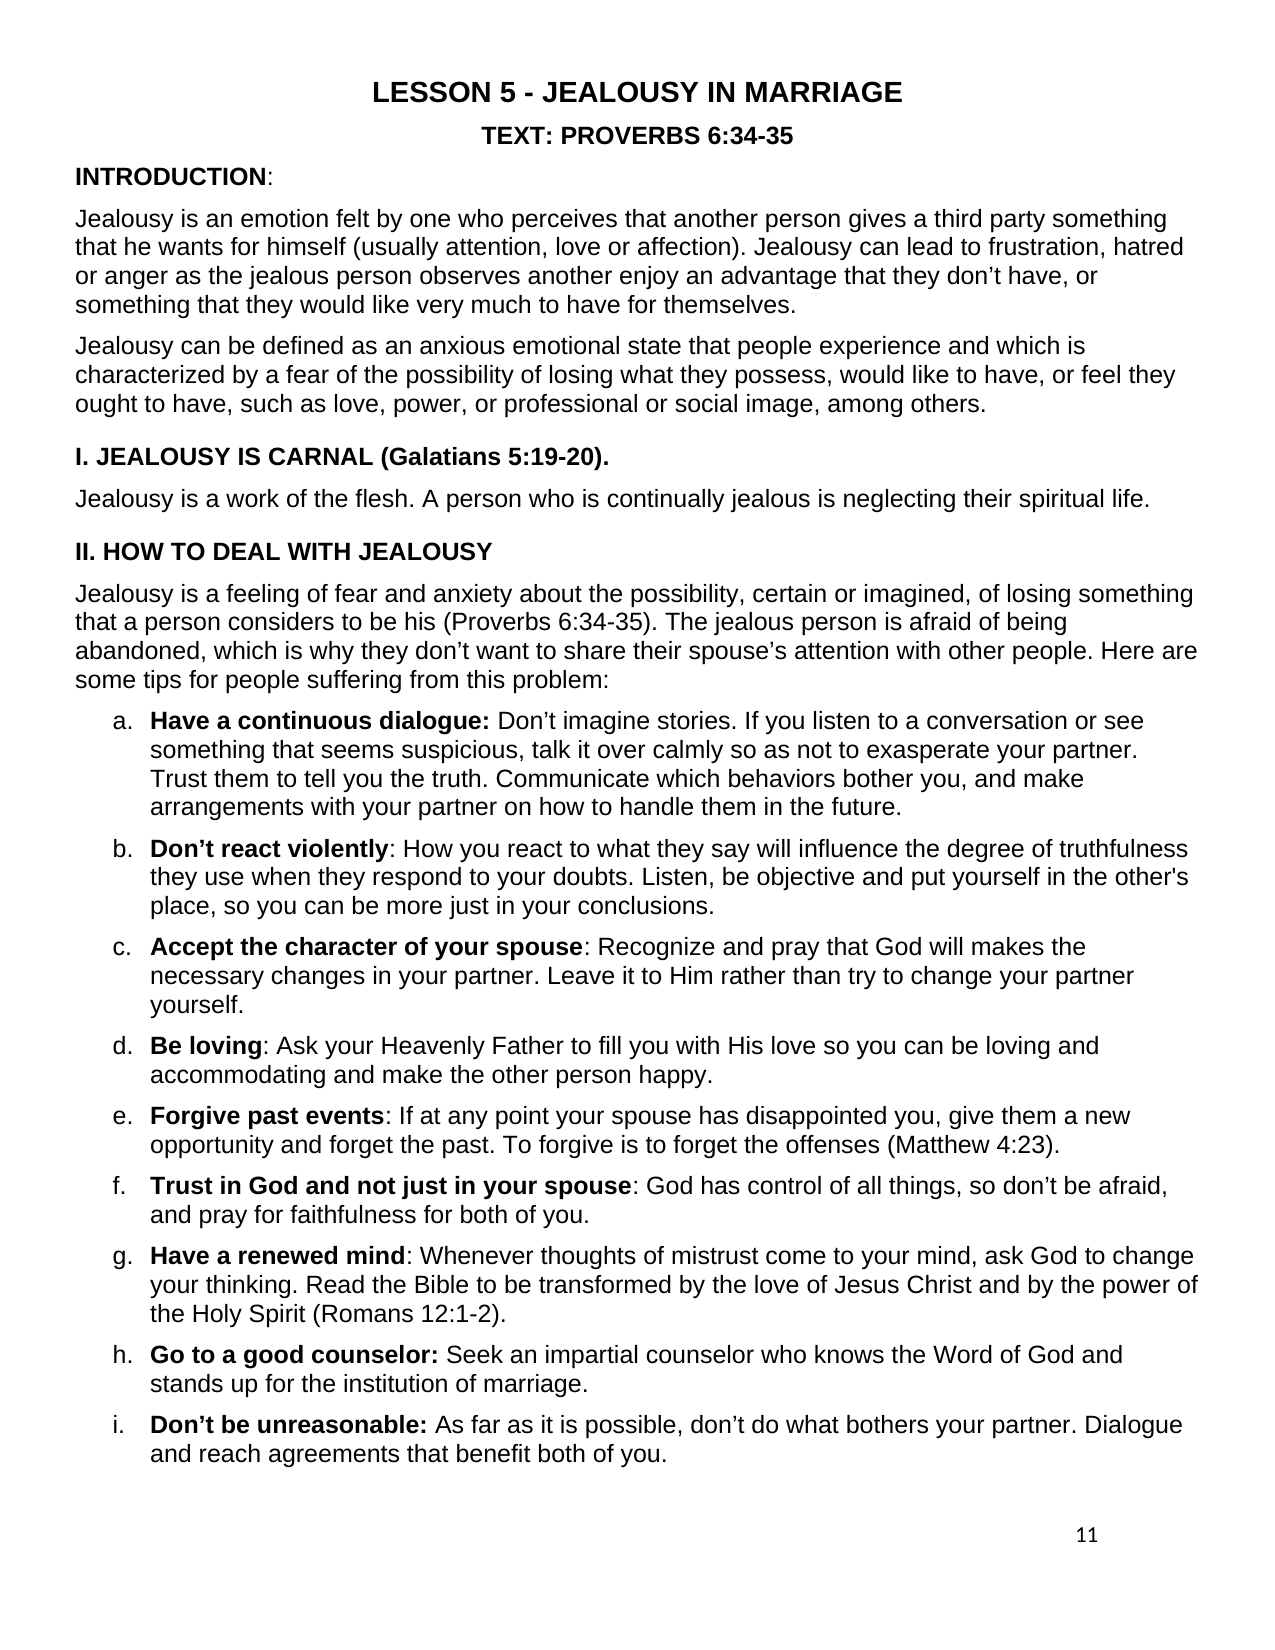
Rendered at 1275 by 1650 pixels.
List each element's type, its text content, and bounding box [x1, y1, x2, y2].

text INTRODUCTION: [75, 162, 1200, 191]
text TEXT: PROVERBS 6:34-35 [75, 121, 1200, 150]
list Have a continuous dialogue: Don’t imagine stories. If you listen to a conversation or see something that seems suspicious, talk it over calmly so as not to exasperate your partner. Trust them to tell you the truth. Communicate which behaviors bother you, and make arrangements with your partner on how to handle them in the future. [112, 706, 1200, 821]
list Forgive past events: If at any point your spouse has disappointed you, give them a new opportunity and forget the past. To forgive is to forget the offenses (Matthew 4:23). [112, 1101, 1200, 1158]
list Don’t be unreasonable: As far as it is possible, don’t do what bothers your partner. Dialogue and reach agreements that benefit both of you. [112, 1410, 1200, 1467]
list Have a renewed mind: Whenever thoughts of mistrust come to your mind, ask God to change your thinking. Read the Bible to be transformed by the love of Jesus Christ and by the power of the Holy Spirit (Romans 12:1-2). [112, 1241, 1200, 1327]
text Jealousy is a feeling of fear and anxiety about the possibility, certain or imagined, of losing something that a person considers to be his (Proverbs 6:34-35). The jealous person is afraid of being abandoned, which is why they don’t want to share their spouse’s attention with other people. Here are some tips for people suffering from this problem: [75, 578, 1200, 693]
text Jealousy is an emotion felt by one who perceives that another person gives a third party something that he wants for himself (usually attention, love or affection). Jealousy can lead to frustration, hatred or anger as the jealous person observes another enjoy an advantage that they don’t have, or something that they would like very much to have for themselves. [75, 203, 1200, 318]
text I. JEALOUSY IS CARNAL (Galatians 5:19-20). [75, 442, 1200, 471]
list Accept the character of your spouse: Recognize and pray that God will makes the necessary changes in your partner. Leave it to Him rather than try to change your partner yourself. [112, 932, 1200, 1018]
list Go to a good counselor: Seek an impartial counselor who knows the Word of God and stands up for the institution of marriage. [112, 1340, 1200, 1397]
text II. HOW TO DEAL WITH JEALOUSY [75, 537, 1200, 566]
list Don’t react violently: How you react to what they say will influence the degree of truthfulness they use when they respond to your doubts. Listen, be objective and put yourself in the other's place, so you can be more just in your conclusions. [112, 833, 1200, 920]
list Trust in God and not just in your spouse: God has control of all things, so don’t be afraid, and pray for faithfulness for both of you. [112, 1171, 1200, 1228]
text LESSON 5 - JEALOUSY IN MARRIAGE [75, 75, 1200, 108]
list Be loving: Ask your Heavenly Father to fill you with His love so you can be loving and accommodating and make the other person happy. [112, 1031, 1200, 1088]
text Jealousy is a work of the flesh. A person who is continually jealous is neglecting their spiritual life. [75, 483, 1200, 512]
text Jealousy can be defined as an anxious emotional state that people experience and which is characterized by a fear of the possibility of losing what they possess, would like to have, or feel they ought to have, such as love, power, or professional or social image, among others. [75, 331, 1200, 417]
